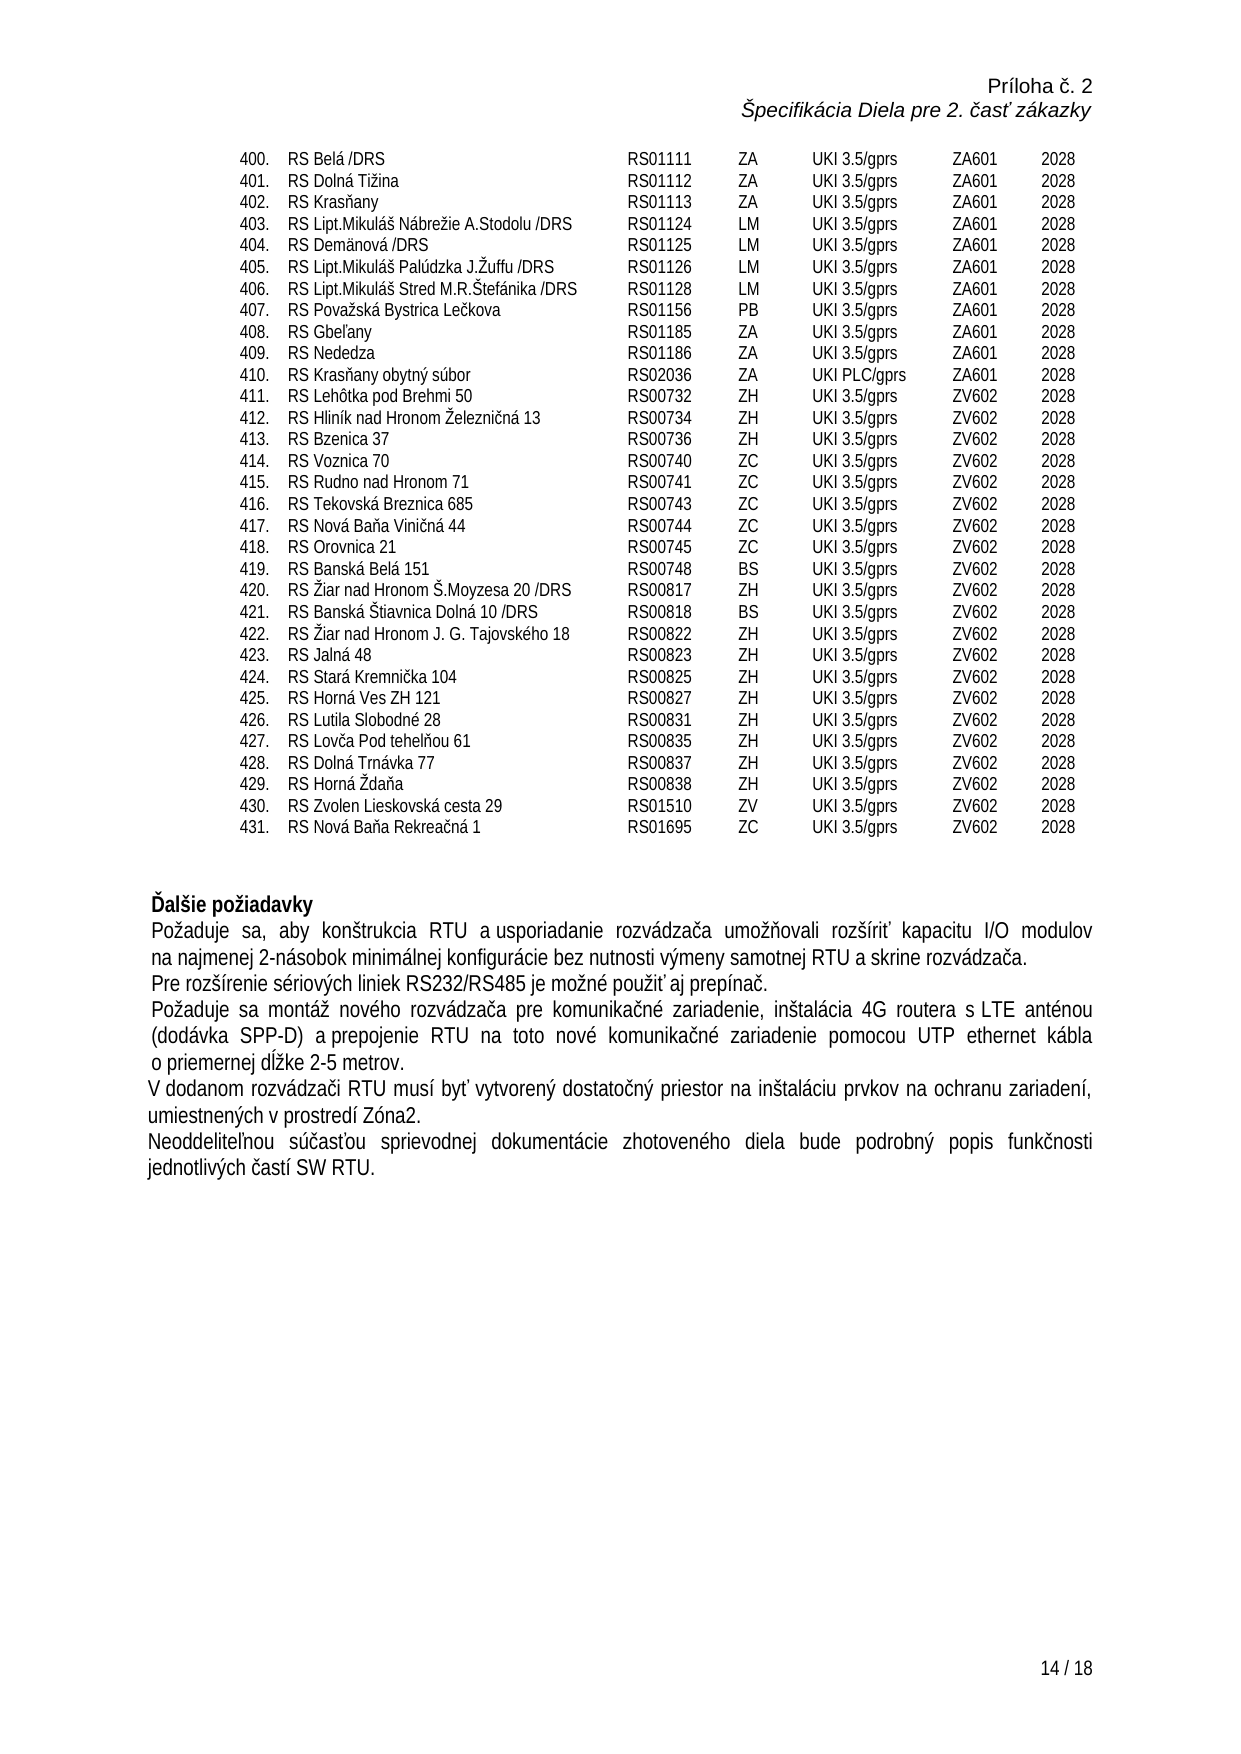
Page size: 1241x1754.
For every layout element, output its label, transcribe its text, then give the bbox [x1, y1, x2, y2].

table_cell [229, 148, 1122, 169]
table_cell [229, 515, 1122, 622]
text Ďalšie požiadavky [151, 891, 1093, 917]
text Požaduje sa, aby konštrukcia RTU a usporiadanie rozvádzača umožňovali rozšíriť kapacitu I/O modulov na najmenej 2-násobok minimálnej konfigurácie bez nutnosti výmeny samotnej RTU a skrine rozvádzača. [151, 917, 1093, 970]
text V dodanom rozvádzači RTU musí byť vytvorený dostatočný priestor na inštaláciu prvkov na ochranu zariadení, umiestnených v prostredí Zóna2. [148, 1075, 1093, 1128]
text Požaduje sa montáž nového rozvádzača pre komunikačné zariadenie, inštalácia 4G routera s LTE anténou (dodávka SPP-D) a prepojenie RTU na toto nové komunikačné zariadenie pomocou UTP ethernet kábla o priemernej dĺžke 2-5 metrov. [151, 996, 1093, 1075]
text Neoddeliteľnou súčasťou sprievodnej dokumentácie zhotoveného diela bude podrobný popis funkčnosti jednotlivých častí SW RTU. [148, 1128, 1093, 1181]
text Pre rozšírenie sériových liniek RS232/RS485 je možné použiť aj prepínač. [151, 970, 1093, 996]
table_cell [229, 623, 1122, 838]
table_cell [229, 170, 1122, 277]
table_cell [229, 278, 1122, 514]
